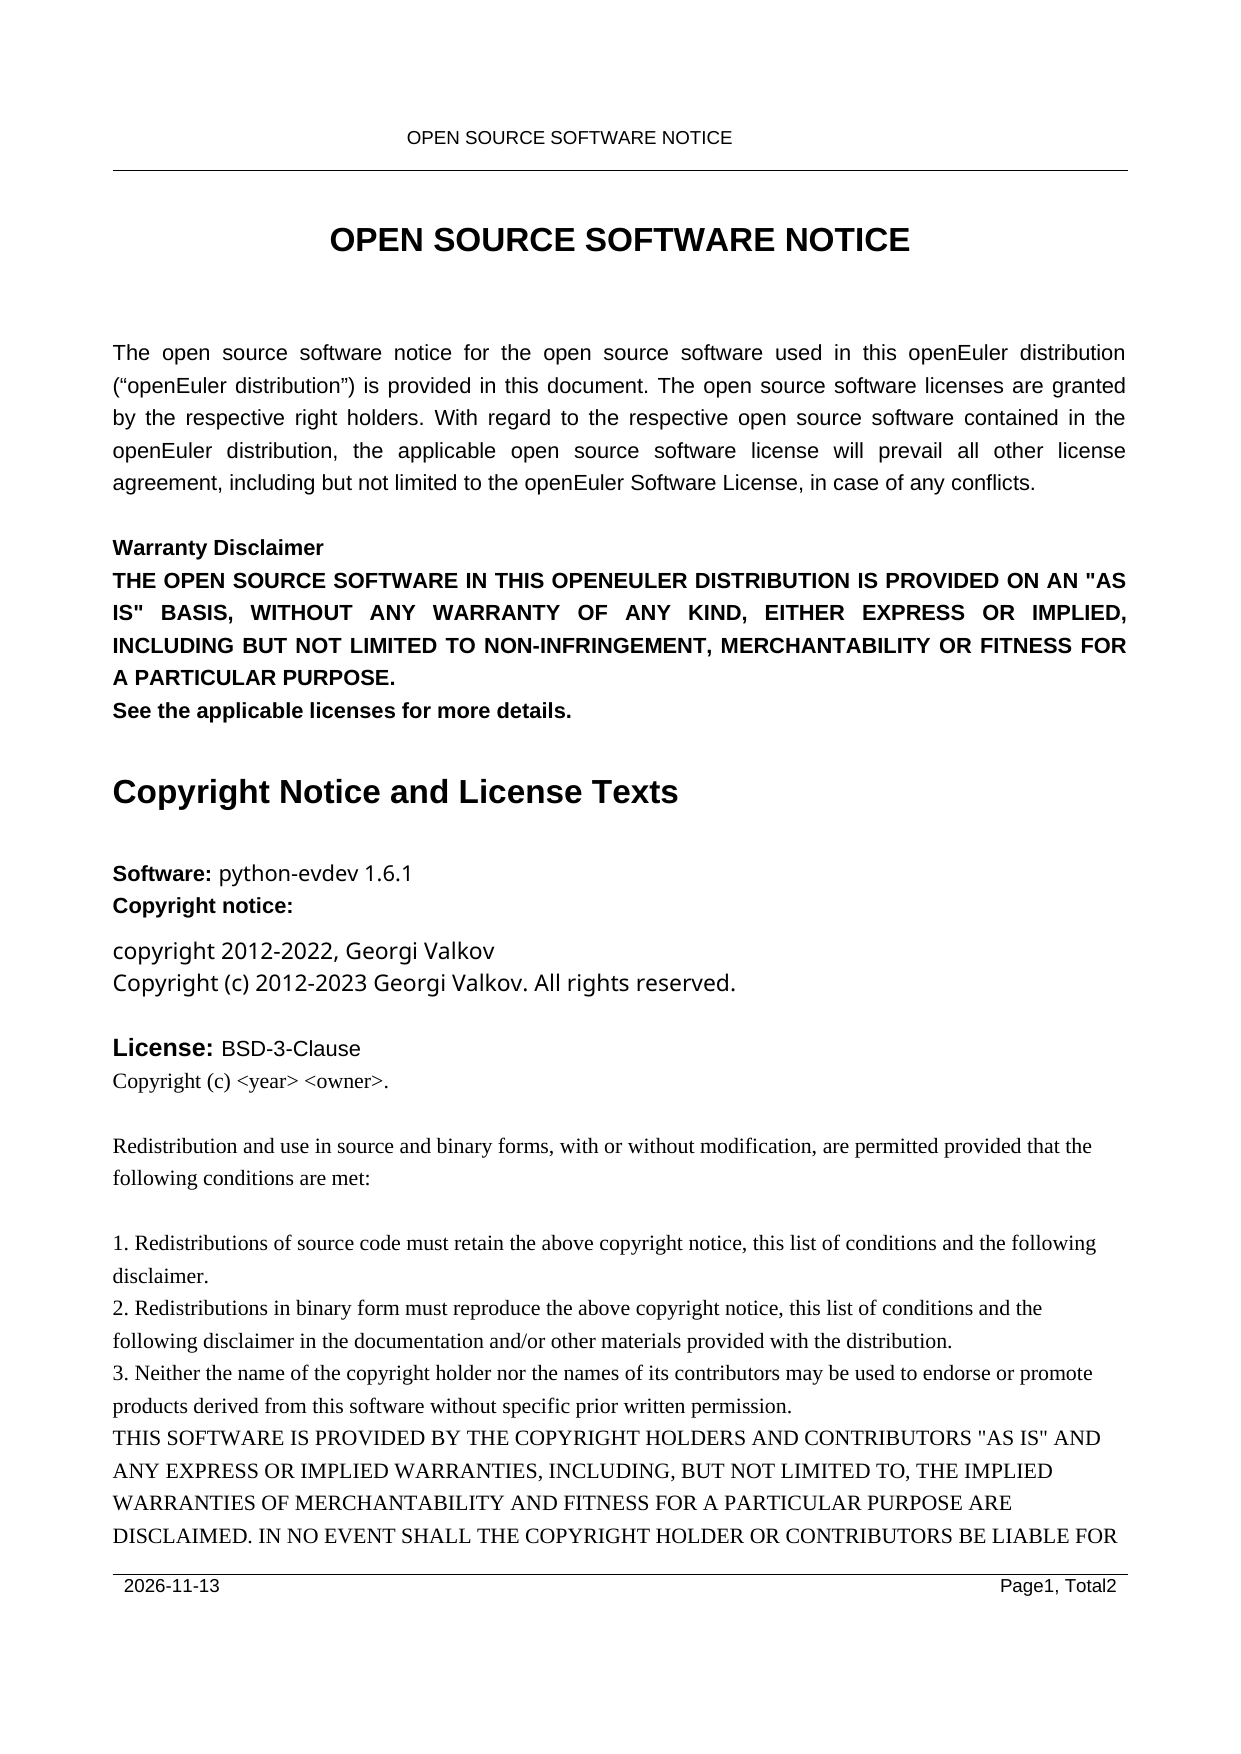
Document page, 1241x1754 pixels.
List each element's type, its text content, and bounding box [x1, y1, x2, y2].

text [112, 1064, 1128, 1551]
text Copyright Notice and License Texts [112, 759, 1128, 824]
text Warranty Disclaimer [112, 531, 1128, 564]
title Software: python-evdev 1.6.1 [112, 856, 1128, 889]
text License: BSD-3-Clause [112, 1031, 1128, 1064]
text The open source software notice for the open source software used in this openEuler distribution (“openEuler distribution”) is provided in this document. The open source software licenses are granted by the respective right holders. With regard to the respective open source software contained in the openEuler distribution, the applicable open source software license will prevail all other license agreement, including but not limited to the openEuler Software License, in case of any conflicts. [112, 336, 1128, 499]
text OPEN SOURCE SOFTWARE NOTICE [112, 206, 1128, 271]
text THE OPEN SOURCE SOFTWARE IN THIS OPENEULER DISTRIBUTION IS PROVIDED ON AN "AS IS" BASIS, WITHOUT ANY WARRANTY OF ANY KIND, EITHER EXPRESS OR IMPLIED, INCLUDING BUT NOT LIMITED TO NON-INFRINGEMENT, MERCHANTABILITY OR FITNESS FOR A PARTICULAR PURPOSE. See the applicable licenses for more details. [112, 564, 1128, 726]
text copyright 2012-2022, Georgi Valkov Copyright (c) 2012-2023 Georgi Valkov. All rights reserved. [112, 934, 1128, 1031]
text Copyright notice: [112, 889, 1128, 921]
